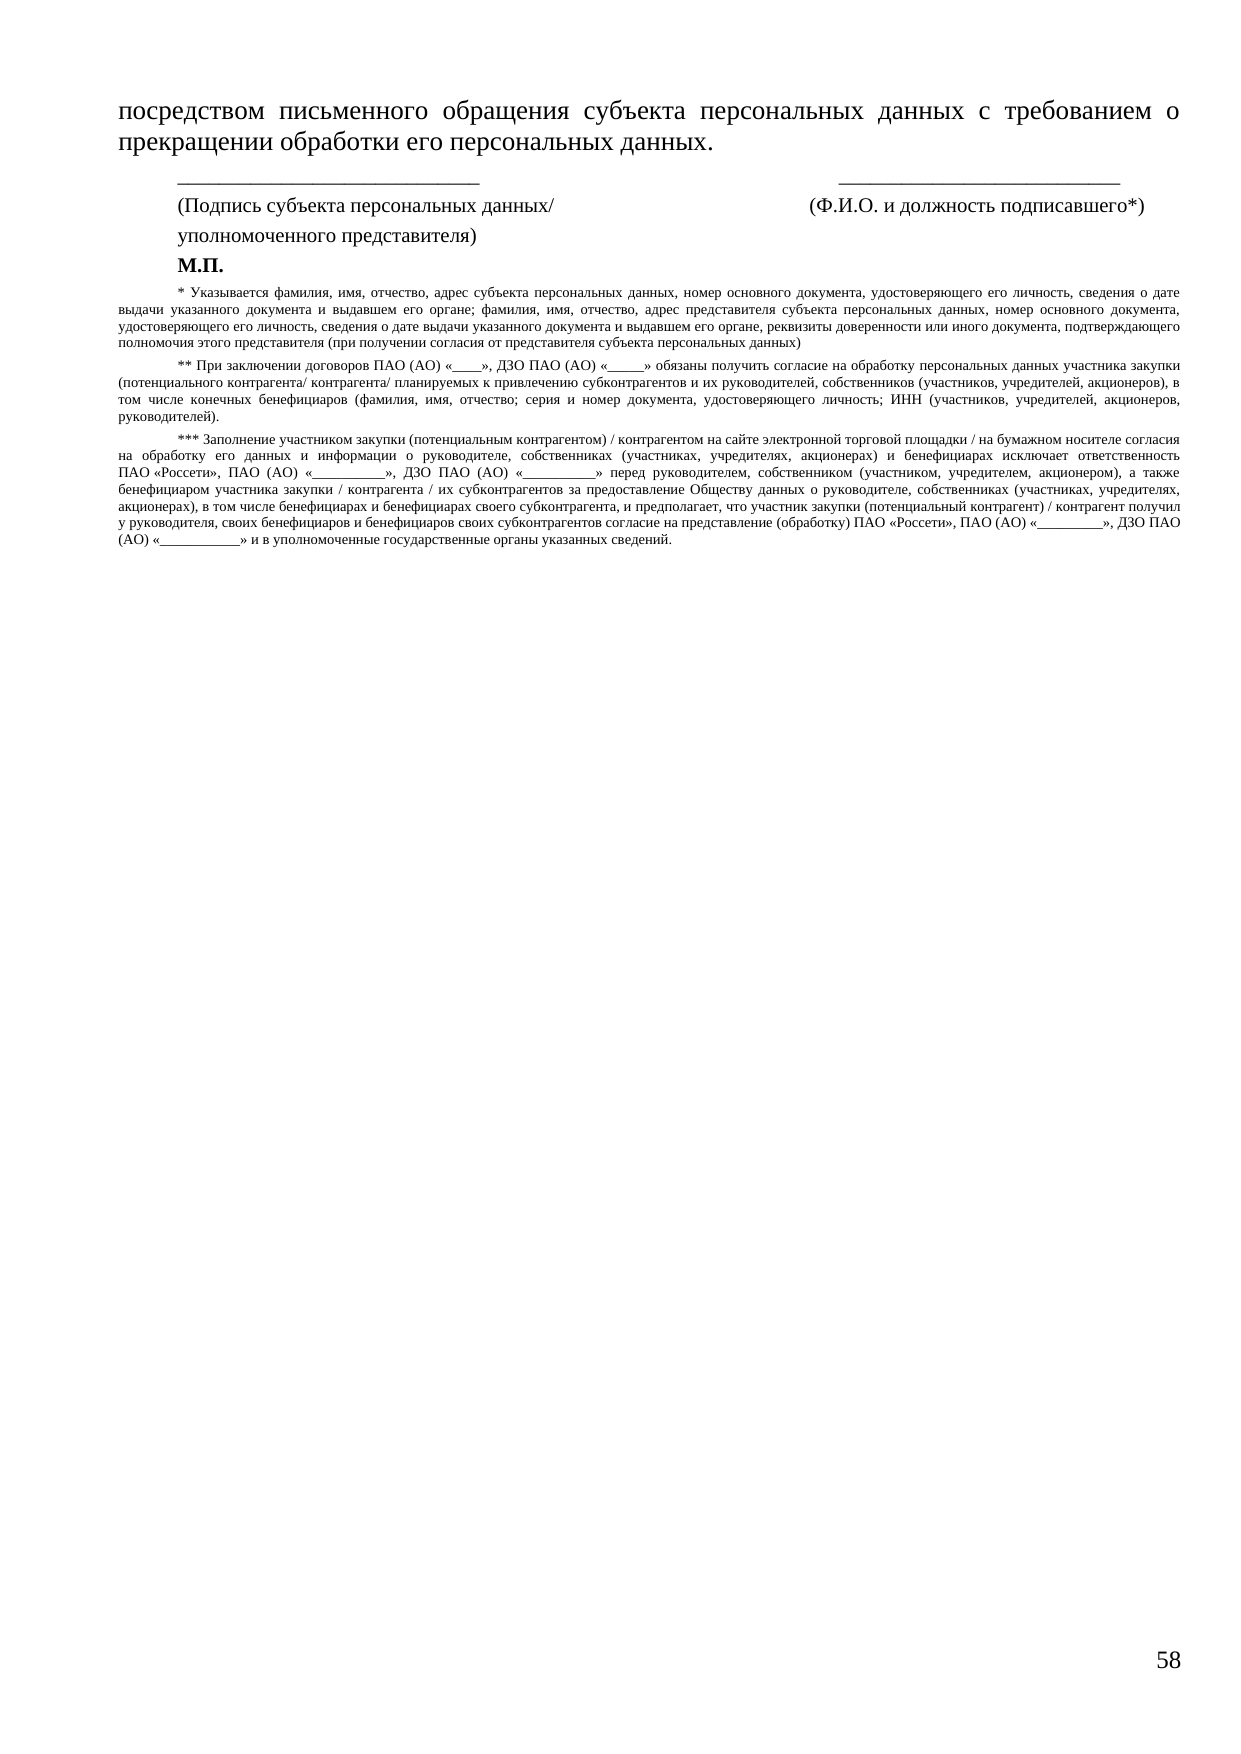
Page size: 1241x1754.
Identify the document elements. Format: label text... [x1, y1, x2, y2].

text М.П. [118, 253, 1181, 277]
text _____________________________ ___________________________ [118, 162, 1181, 187]
text уполномоченного представителя) [118, 223, 1181, 247]
text ** При заключении договоров ПАО (АО) «____», ДЗО ПАО (АО) «_____» обязаны получить согласие на обработку персональных данных участника закупки (потенциального контрагента/ контрагента/ планируемых к привлечению субконтрагентов и их руководителей, собственников (участников, учредителей, акционеров), в том числе конечных бенефициаров (фамилия, имя, отчество; серия и номер документа, удостоверяющего личность; ИНН (участников, учредителей, акционеров, руководителей). [118, 357, 1181, 424]
text (Подпись субъекта персональных данных/ (Ф.И.О. и должность подписавшего*) [118, 193, 1181, 217]
text *** Заполнение участником закупки (потенциальным контрагентом) / контрагентом на сайте электронной торговой площадки / на бумажном носителе согласия на обработку его данных и информации о руководителе, собственниках (участниках, учредителях, акционерах) и бенефициарах исключает ответственность ПАО «Россети», ПАО (АО) «__________», ДЗО ПАО (АО) «__________» перед руководителем, собственником (участником, учредителем, акционером), а также бенефициаром участника закупки / контрагента / их субконтрагентов за предоставление Обществу данных о руководителе, собственниках (участниках, учредителях, акционерах), в том числе бенефициарах и бенефициарах своего субконтрагента, и предполагает, что участник закупки (потенциальный контрагент) / контрагент получил у руководителя, своих бенефициаров и бенефициаров своих субконтрагентов согласие на представление (обработку) ПАО «Россети», ПАО (АО) «_________», ДЗО ПАО (АО) «___________» и в уполномоченные государственные органы указанных сведений. [118, 430, 1181, 548]
text * Указывается фамилия, имя, отчество, адрес субъекта персональных данных, номер основного документа, удостоверяющего его личность, сведения о дате выдачи указанного документа и выдавшем его органе; фамилия, имя, отчество, адрес представителя субъекта персональных данных, номер основного документа, удостоверяющего его личность, сведения о дате выдачи указанного документа и выдавшем его органе, реквизиты доверенности или иного документа, подтверждающего полномочия этого представителя (при получении согласия от представителя субъекта персональных данных) [118, 284, 1181, 351]
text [118, 94, 1181, 156]
